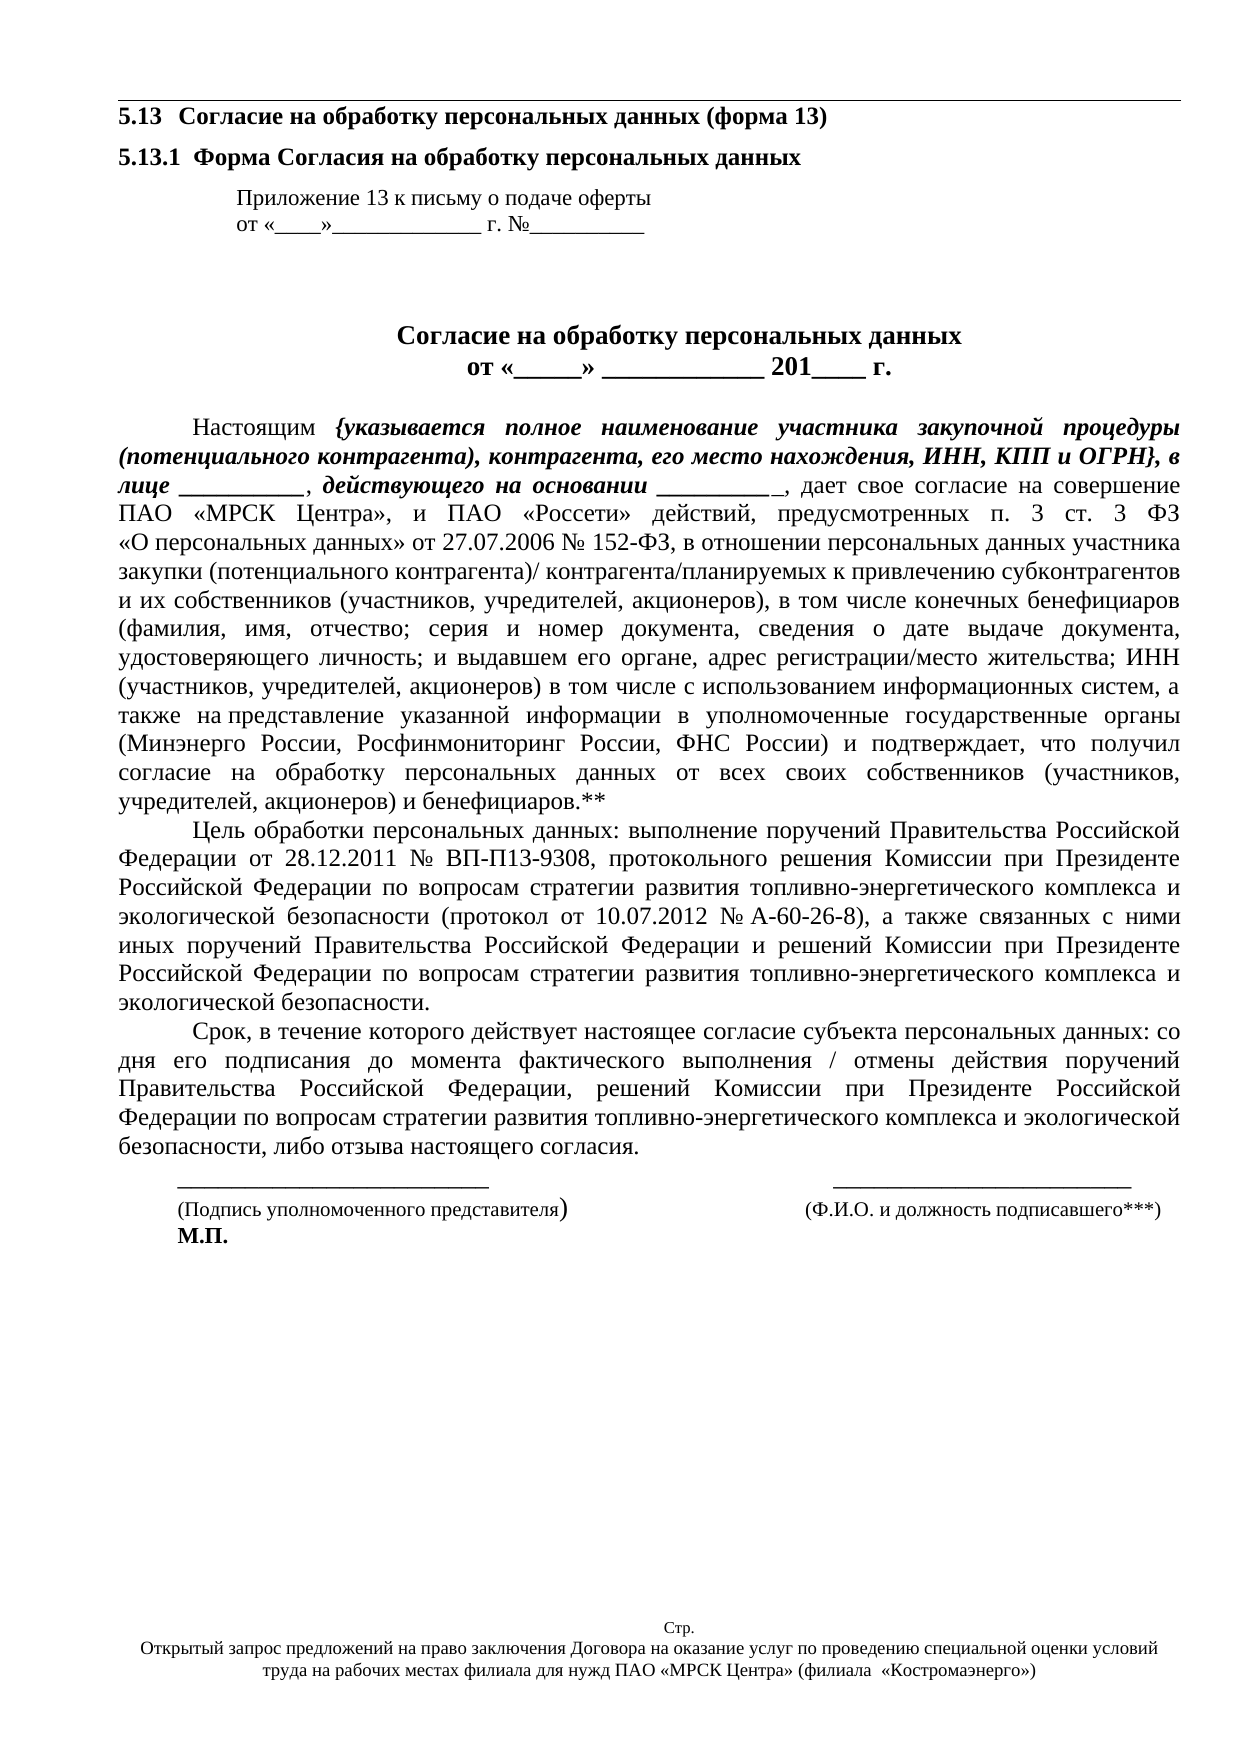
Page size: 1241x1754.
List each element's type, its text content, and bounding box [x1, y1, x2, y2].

text Приложение 13 к письму о подаче оферты от «____»_____________ г. №__________ [236, 183, 1181, 236]
text (Подпись уполномоченного представителя) (Ф.И.О. и должность подписавшего***) [118, 1191, 1181, 1222]
subtitle Форма Согласия на обработку персональных данных [118, 142, 1181, 171]
text Согласие на обработку персональных данных [118, 319, 1181, 350]
subtitle Согласие на обработку персональных данных (форма 13) [118, 101, 1181, 130]
text М.П. [118, 1222, 1181, 1248]
text _______________________ ______________________ [118, 1160, 1181, 1191]
text Настоящим {указывается полное наименование участника закупочной процедуры (потенциального контрагента), контрагента, его место нахождения, ИНН, КПП и ОГРН}, в лице __________, действующего на основании __________, дает свое согласие на совершение ПАО «МРСК Центра», и ПАО «Россети» действий, предусмотренных п. 3 ст. 3 ФЗ «О персональных данных» от 27.07.2006 № 152-ФЗ, в отношении персональных данных участника закупки (потенциального контрагента)/ контрагента/планируемых к привлечению субконтрагентов и их собственников (участников, учредителей, акционеров), в том числе конечных бенефициаров (фамилия, имя, отчество; серия и номер документа, сведения о дате выдаче документа, удостоверяющего личность; и выдавшем его органе, адрес регистрации/место жительства; ИНН (участников, учредителей, акционеров) в том числе с использованием информационных систем, а также на представление указанной информации в уполномоченные государственные органы (Минэнерго России, Росфинмониторинг России, ФНС России) и подтверждает, что получил согласие на обработку персональных данных от всех своих собственников (участников, учредителей, акционеров) и бенефициаров.** [118, 412, 1181, 815]
text Срок, в течение которого действует настоящее согласие субъекта персональных данных: со дня его подписания до момента фактического выполнения / отмены действия поручений Правительства Российской Федерации, решений Комиссии при Президенте Российской Федерации по вопросам стратегии развития топливно-энергетического комплекса и экологической безопасности, либо отзыва настоящего согласия. [118, 1016, 1181, 1160]
text от «_____» ____________ 201____ г. [118, 350, 1181, 381]
text Цель обработки персональных данных: выполнение поручений Правительства Российской Федерации от 28.12.2011 № ВП-П13-9308, протокольного решения Комиссии при Президенте Российской Федерации по вопросам стратегии развития топливно-энергетического комплекса и экологической безопасности (протокол от 10.07.2012 № А-60-26-8), а также связанных с ними иных поручений Правительства Российской Федерации и решений Комиссии при Президенте Российской Федерации по вопросам стратегии развития топливно-энергетического комплекса и экологической безопасности. [118, 815, 1181, 1016]
